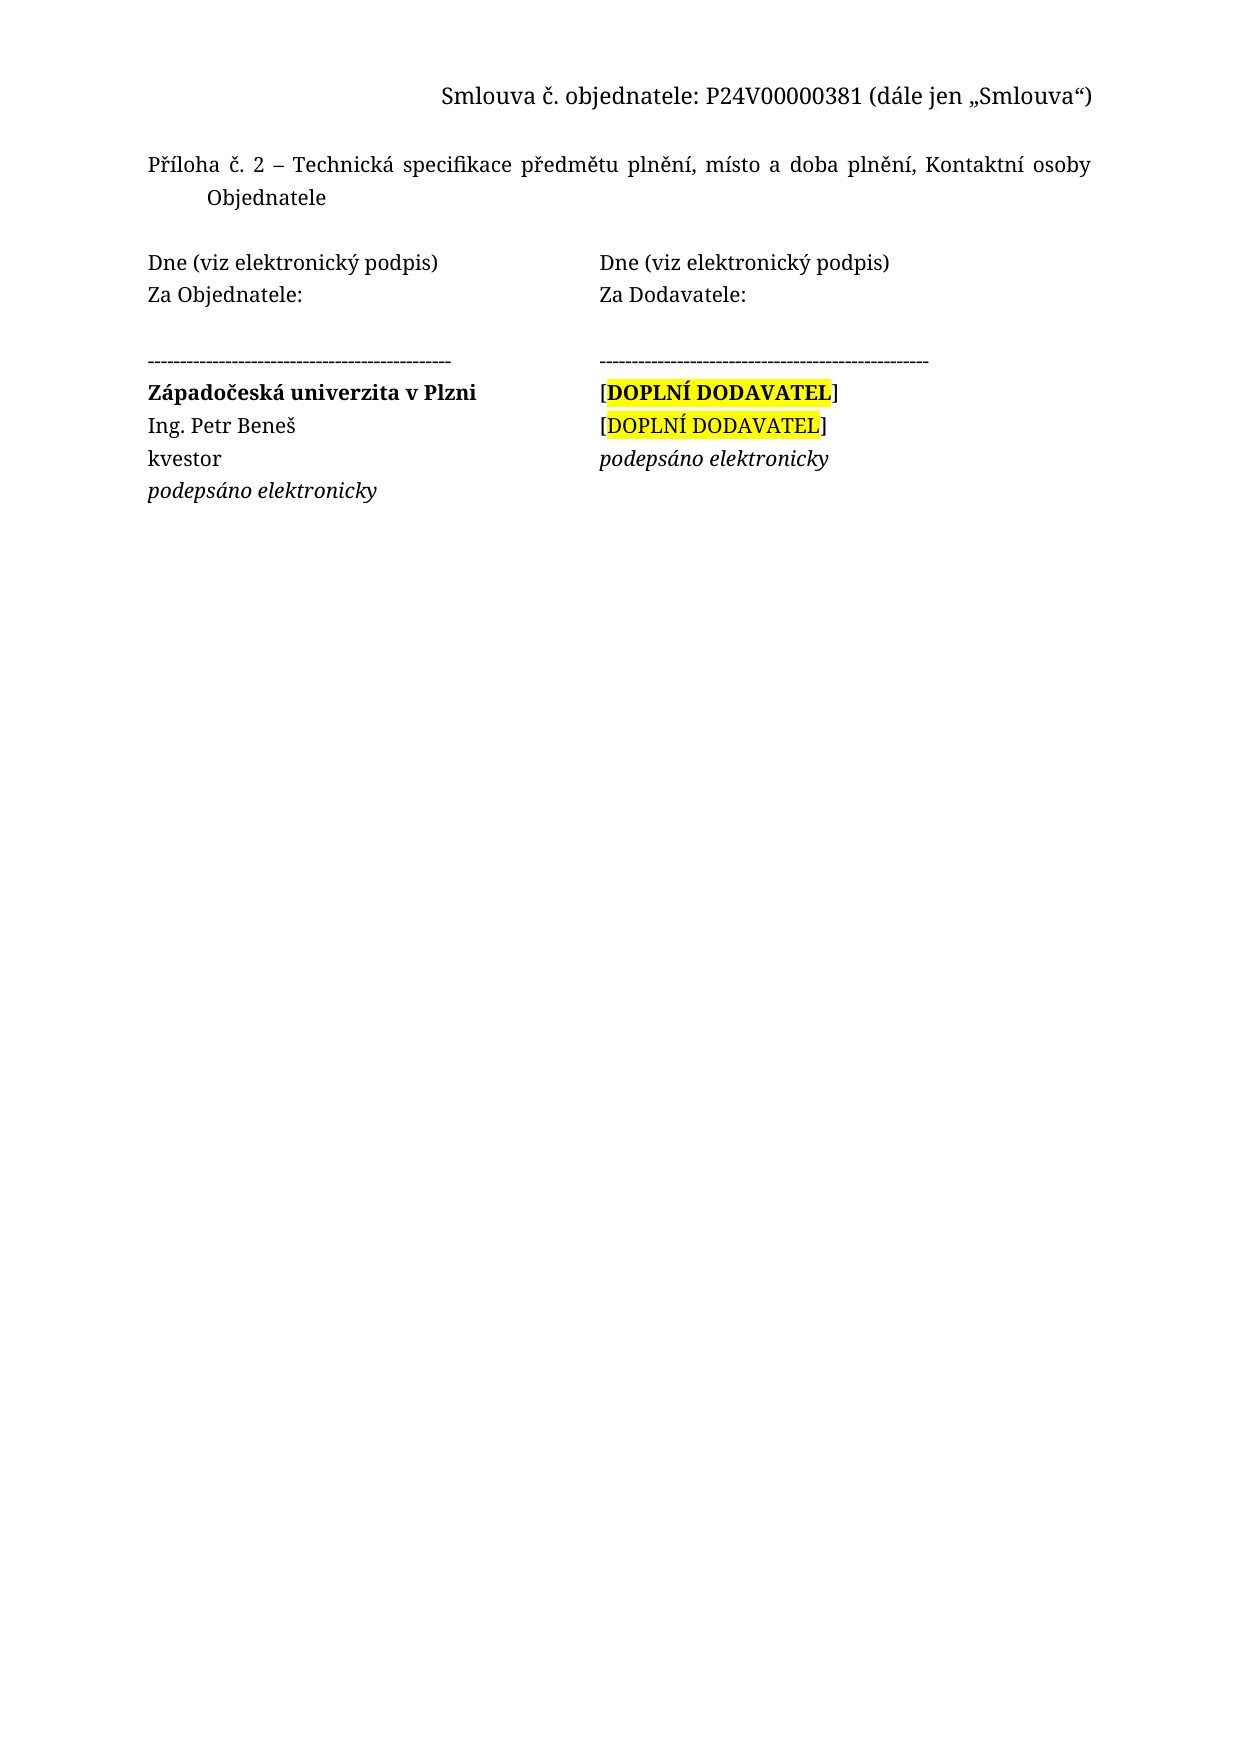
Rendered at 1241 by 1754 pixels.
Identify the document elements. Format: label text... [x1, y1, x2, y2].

table_header Dne (viz elektronický podpis) Za Dodavatele: --------------------------------------------------- [DOPLNÍ DODAVATEL] [DOPLNÍ DODAVATEL] podepsáno elektronicky [588, 248, 1040, 508]
table_header Dne (viz elektronický podpis) Za Objednatele: ----------------------------------------------- Západočeská univerzita v Plzni Ing. Petr Beneš kvestor podepsáno elektronicky [136, 248, 588, 508]
text Příloha č. 2 – Technická specifikace předmětu plnění, místo a doba plnění, Kontaktní osoby Objednatele [148, 150, 1093, 211]
